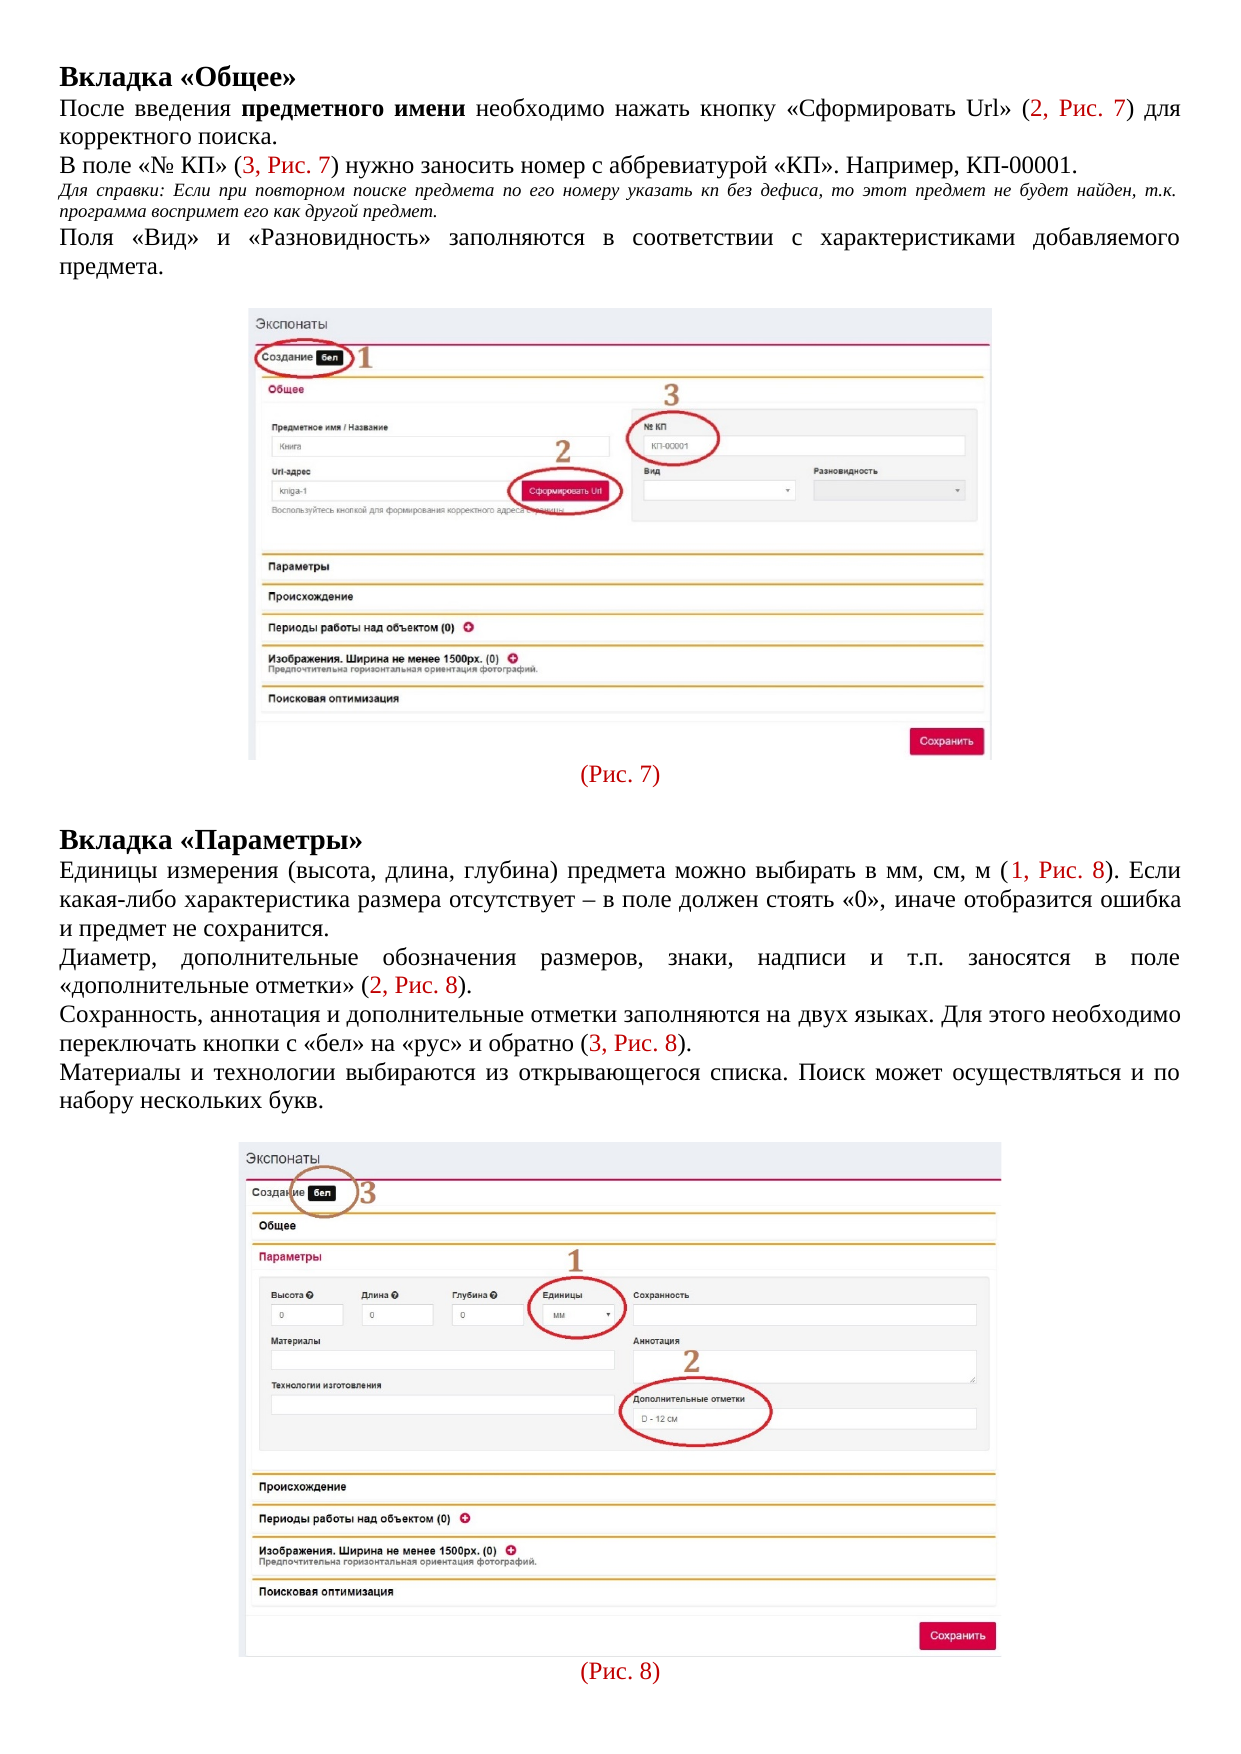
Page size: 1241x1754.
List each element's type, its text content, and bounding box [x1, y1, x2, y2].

picture [248, 308, 992, 760]
text Вкладка «Параметры» [59, 822, 1181, 855]
text Диаметр, дополнительные обозначения размеров, знаки, надписи и т.п. заносятся в поле «дополнительные отметки» (2, Рис. 8). [59, 942, 1181, 999]
text Поля «Вид» и «Разновидность» заполняются в соответствии с характеристиками добавляемого предмета. [59, 222, 1181, 279]
text Сохранность, аннотация и дополнительные отметки заполняются на двух языках. Для этого необходимо переключать кнопки с «бел» на «рус» и обратно (3, Рис. 8). [59, 999, 1181, 1057]
picture [238, 1142, 1002, 1657]
text В поле «№ КП» (3, Рис. 7) нужно заносить номер с аббревиатурой «КП». Например, КП-00001. [59, 150, 1181, 179]
text После введения предметного имени необходимо нажать кнопку «Сформировать Url» (2, Рис. 7) для корректного поиска. [59, 93, 1181, 150]
text Единицы измерения (высота, длина, глубина) предмета можно выбирать в мм, см, м (1, Рис. 8). Если какая-либо характеристика размера отсутствует – в поле должен стоять «0», иначе отобразится ошибка и предмет не сохранится. [59, 855, 1181, 942]
text Для справки: Если при повторном поиске предмета по его номеру указать кп без дефиса, то этот предмет не будет найден, т.к. программа воспримет его как другой предмет. [59, 179, 1181, 222]
text Материалы и технологии выбираются из открывающегося списка. Поиск может осуществляться и по набору нескольких букв. [59, 1057, 1181, 1114]
text (Рис. 8) [59, 1656, 1181, 1685]
text (Рис. 7) [59, 759, 1181, 788]
text Вкладка «Общее» [59, 59, 1181, 93]
